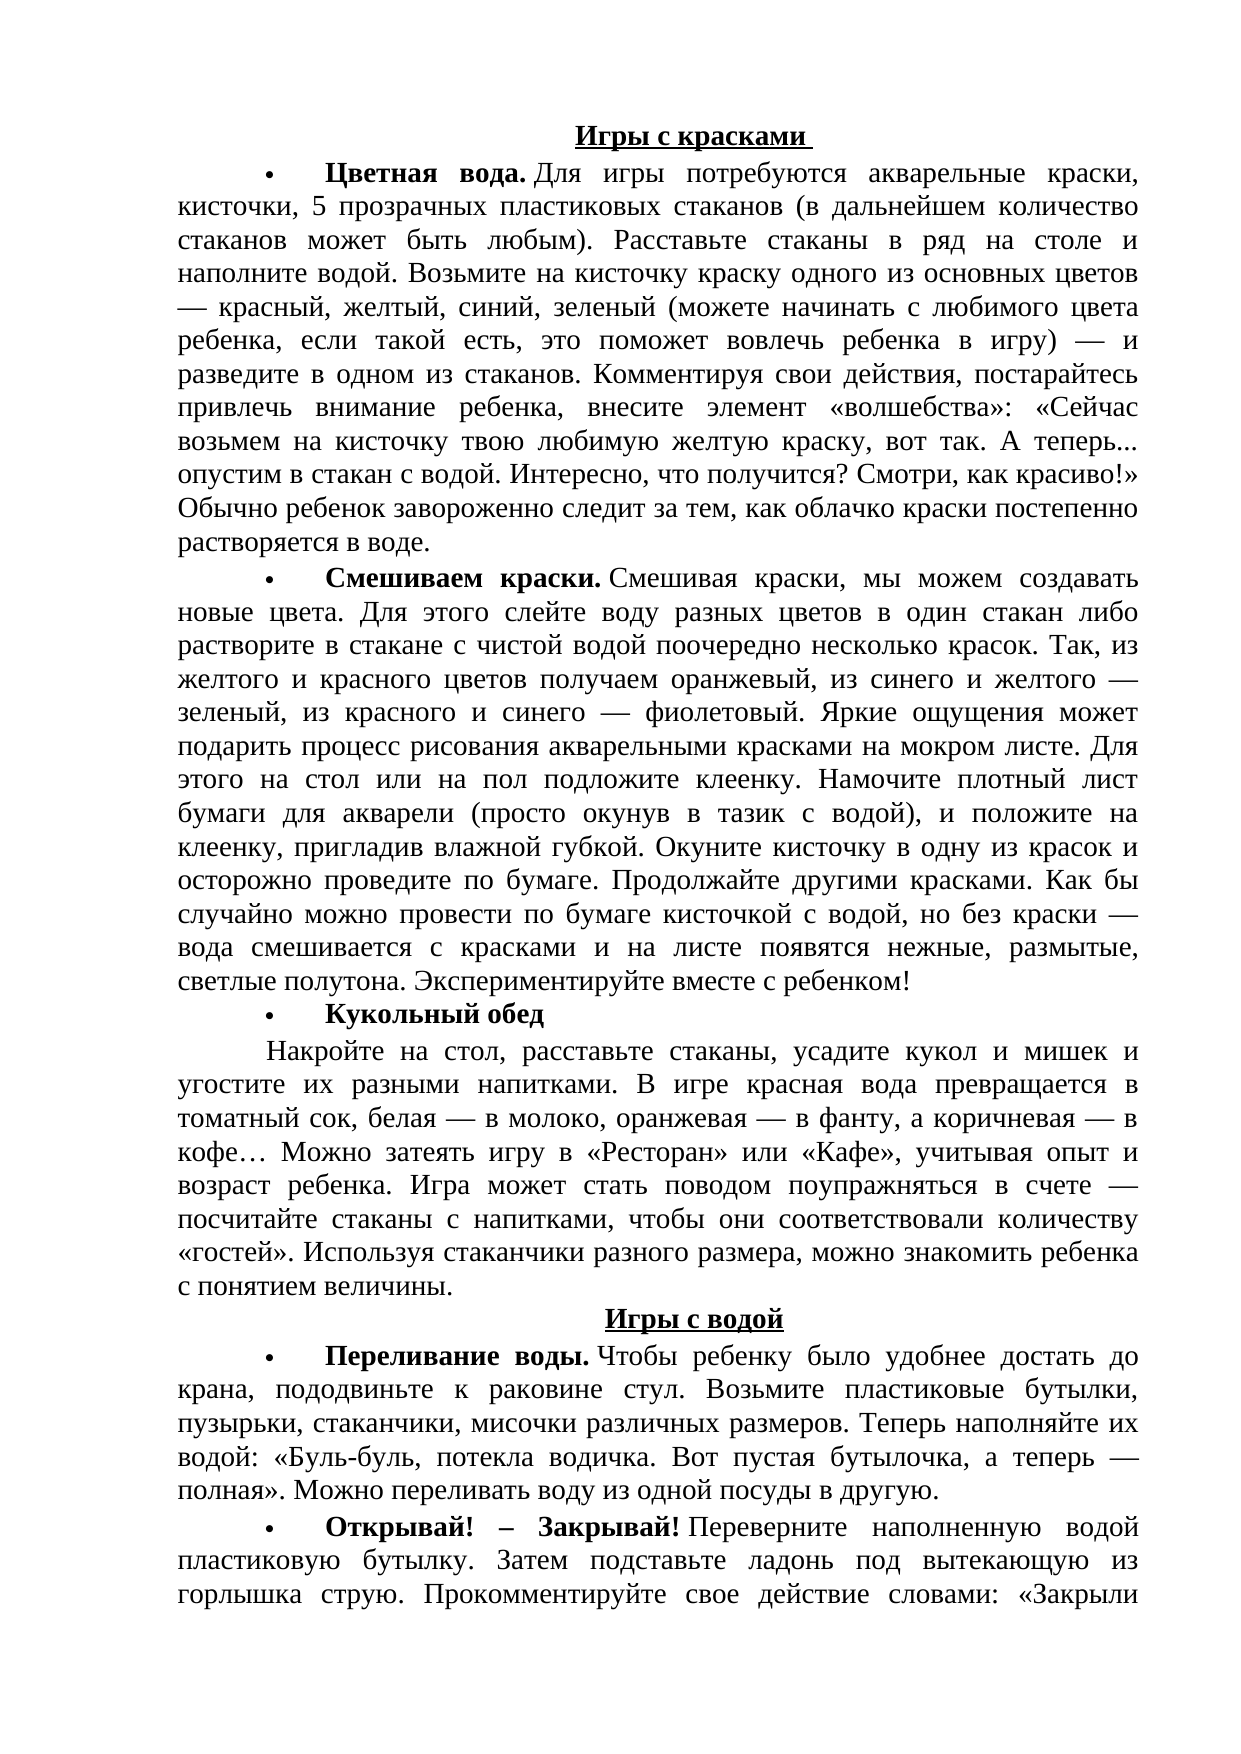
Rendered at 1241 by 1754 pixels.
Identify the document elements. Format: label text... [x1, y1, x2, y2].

list Переливание воды. Чтобы ребенку было удобнее достать до крана, пододвиньте к раковине стул. Возьмите пластиковые бутылки, пузырьки, стаканчики, мисочки различных размеров. Теперь наполняйте их водой: «Буль-буль, потекла водичка. Вот пустая бутылочка, а теперь — полная». Можно переливать воду из одной посуды в другую. [177, 1338, 1139, 1506]
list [177, 1509, 1139, 1609]
list Цветная вода. Для игры потребуются акварельные краски, кисточки, 5 прозрачных пластиковых стаканов (в дальнейшем количество стаканов может быть любым). Расставьте стаканы в ряд на столе и наполните водой. Возьмите на кисточку краску одного из основных цветов — красный, желтый, синий, зеленый (можете начинать с любимого цвета ребенка, если такой есть, это поможет вовлечь ребенка в игру) — и разведите в одном из стаканов. Комментируя свои действия, постарайтесь привлечь внимание ребенка, внесите элемент «волшебства»: «Сейчас возьмем на кисточку твою любимую желтую краску, вот так. А теперь... опустим в стакан с водой. Интересно, что получится? Смотри, как красиво!» Обычно ребенок завороженно следит за тем, как облачко краски постепенно растворяется в воде. [177, 155, 1139, 557]
list Смешиваем краски. Смешивая краски, мы можем создавать новые цвета. Для этого слейте воду разных цветов в один стакан либо растворите в стакане с чистой водой поочередно несколько красок. Так, из желтого и красного цветов получаем оранжевый, из синего и желтого — зеленый, из красного и синего — фиолетовый. Яркие ощущения может подарить процесс рисования акварельными красками на мокром листе. Для этого на стол или на пол подложите клеенку. Намочите плотный лист бумаги для акварели (просто окунув в тазик с водой), и положите на клеенку, пригладив влажной губкой. Окуните кисточку в одну из красок и осторожно проведите по бумаге. Продолжайте другими красками. Как бы случайно можно провести по бумаге кисточкой с водой, но без краски — вода смешивается с красками и на листе появятся нежные, размытые, светлые полутона. Экспериментируйте вместе с ребенком! [177, 560, 1139, 996]
text Накройте на стол, расставьте стаканы, усадите кукол и мишек и угостите их разными напитками. В игре красная вода превращается в томатный сок, белая — в молоко, оранжевая — в фанту, а коричневая — в кофе… Можно затеять игру в «Ресторан» или «Кафе», учитывая опыт и возраст ребенка. Игра может стать поводом поупражняться в счете — посчитайте стаканы с напитками, чтобы они соответствовали количеству «гостей». Используя стаканчики разного размера, можно знакомить ребенка с понятием величины. [177, 1033, 1139, 1301]
text Игры с водой [177, 1301, 1122, 1335]
text Игры с красками [177, 118, 1122, 152]
list Кукольный обед [177, 996, 1139, 1030]
